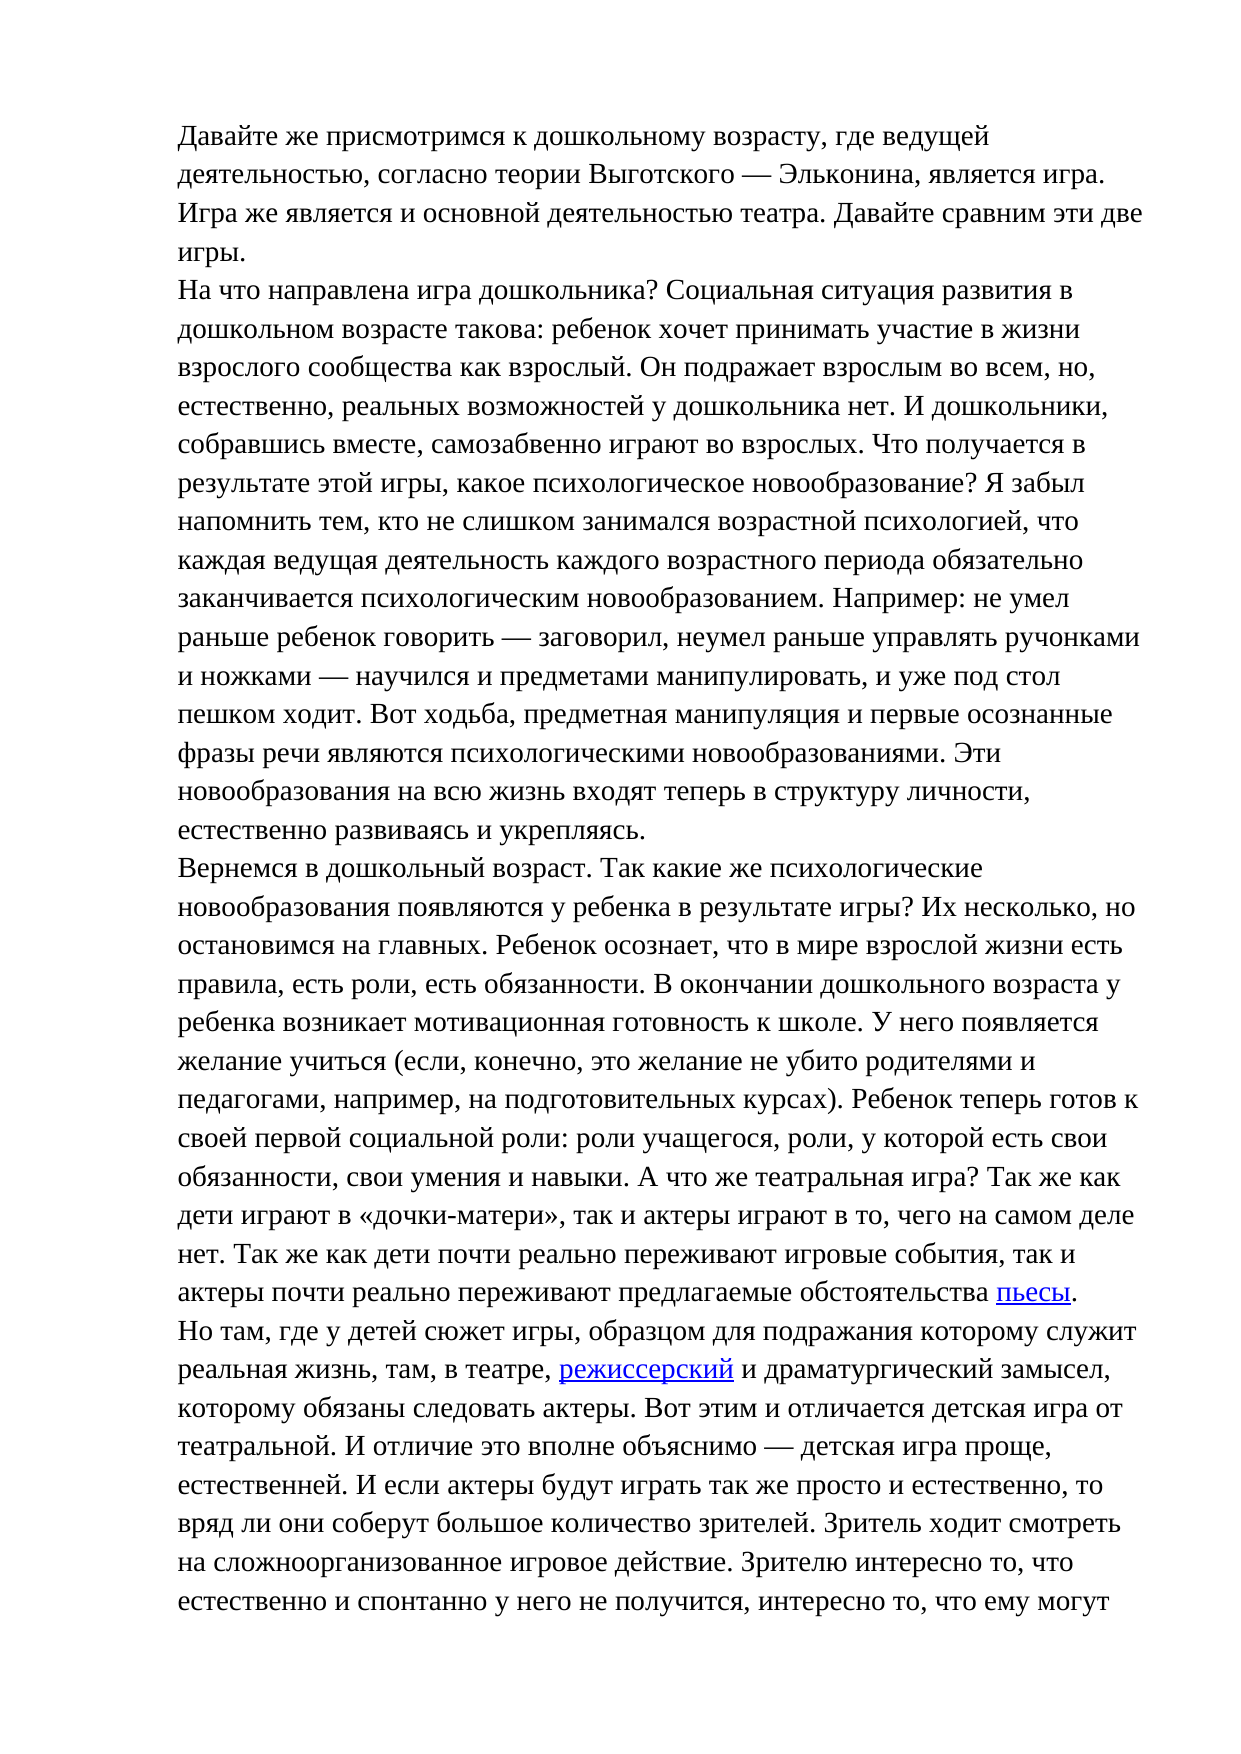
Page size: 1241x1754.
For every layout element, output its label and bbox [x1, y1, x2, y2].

text [177, 118, 1152, 1616]
